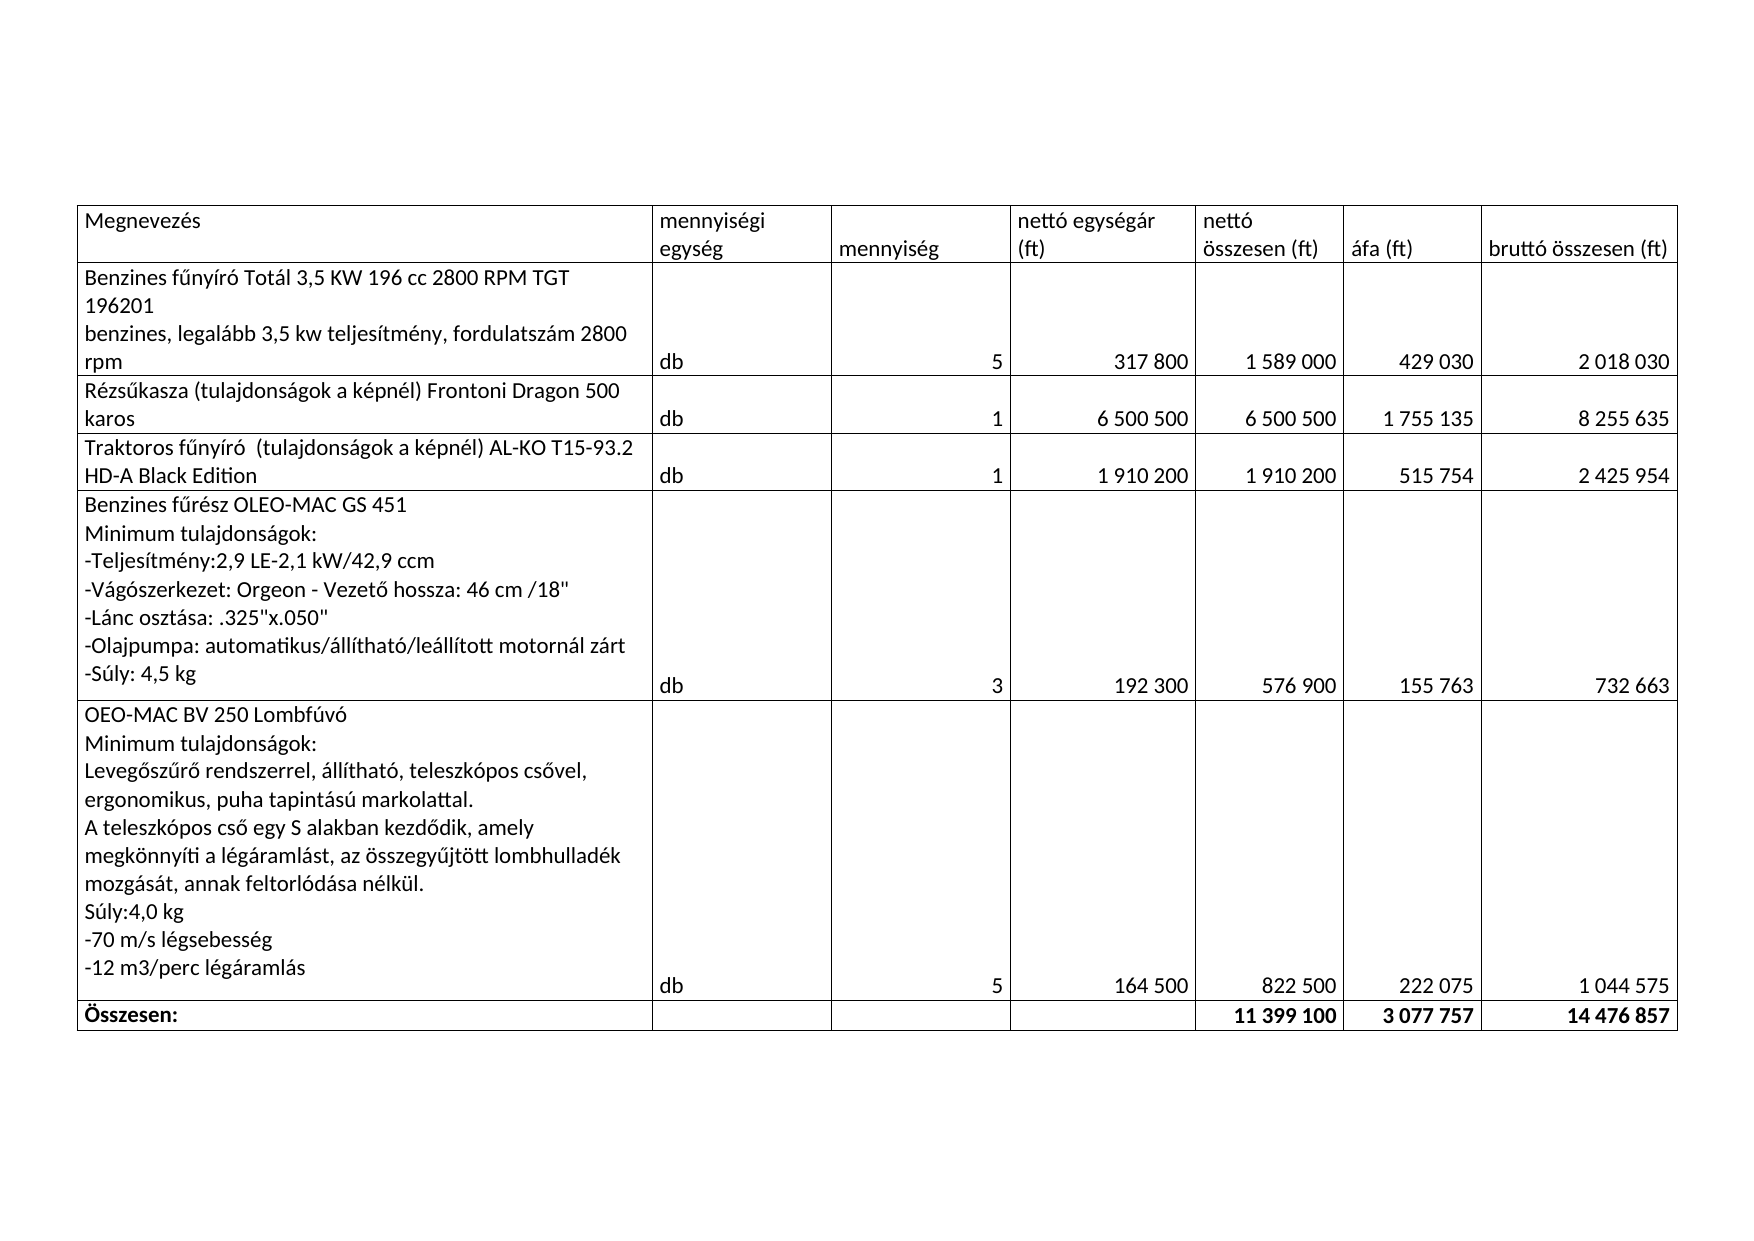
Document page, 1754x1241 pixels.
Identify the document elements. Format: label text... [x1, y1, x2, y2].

table_cell 429 030 [1344, 263, 1481, 375]
table_cell db [653, 376, 831, 432]
table_cell 576 900 [1196, 491, 1343, 699]
table_header áfa (ft) [1344, 206, 1481, 262]
table_cell 6 500 500 [1196, 376, 1343, 432]
table_cell 11 399 100 [1196, 1001, 1343, 1029]
table_cell 3 [832, 491, 1010, 699]
table_cell 222 075 [1344, 701, 1481, 999]
table_cell 14 476 857 [1482, 1001, 1677, 1029]
table_header mennyiségi egység [653, 206, 831, 262]
table_cell Összesen: [78, 1001, 652, 1029]
table_cell 822 500 [1196, 701, 1343, 999]
table_cell OEO-MAC BV 250 Lombfúvó Minimum tulajdonságok: Levegőszűrő rendszerrel, állítható, teleszkópos csővel, ergonomikus, puha tapintású markolattal. A teleszkópos cső egy S alakban kezdődik, amely megkönnyíti a légáramlást, az összegyűjtött lombhulladék mozgását, annak feltorlódása nélkül. Súly:4,0 kg -70 m/s légsebesség -12 m3/perc légáramlás [78, 701, 652, 999]
table_header nettó egységár (ft) [1011, 206, 1195, 262]
table_cell 1 [832, 376, 1010, 432]
table_cell 1 044 575 [1482, 701, 1677, 999]
table_header mennyiség [832, 206, 1010, 262]
table_cell 317 800 [1011, 263, 1195, 375]
table_cell db [653, 263, 831, 375]
table_cell db [653, 491, 831, 699]
table_cell 515 754 [1344, 434, 1481, 489]
table_cell 192 300 [1011, 491, 1195, 699]
table_cell Rézsűkasza (tulajdonságok a képnél) Frontoni Dragon 500 karos [78, 376, 652, 432]
table_cell 8 255 635 [1482, 376, 1677, 432]
table_cell 732 663 [1482, 491, 1677, 699]
table_header bruttó összesen (ft) [1482, 206, 1677, 262]
table_cell 5 [832, 701, 1010, 999]
table_cell 1 755 135 [1344, 376, 1481, 432]
table_cell [653, 1001, 831, 1029]
table_cell db [653, 701, 831, 999]
table_header Megnevezés [78, 206, 652, 262]
table_cell [832, 1001, 1010, 1029]
table_cell db [653, 434, 831, 489]
table_cell 1 910 200 [1011, 434, 1195, 489]
table_cell 3 077 757 [1344, 1001, 1481, 1029]
table_cell 2 425 954 [1482, 434, 1677, 489]
table_cell Traktoros fűnyíró (tulajdonságok a képnél) AL-KO T15-93.2 HD-A Black Edition [78, 434, 652, 489]
table_cell Benzines fűnyíró Totál 3,5 KW 196 cc 2800 RPM TGT 196201 benzines, legalább 3,5 kw teljesítmény, fordulatszám 2800 rpm [78, 263, 652, 375]
table_cell 5 [832, 263, 1010, 375]
table_cell 2 018 030 [1482, 263, 1677, 375]
table_cell 1 910 200 [1196, 434, 1343, 489]
table_header nettó összesen (ft) [1196, 206, 1343, 262]
table_cell [1011, 1001, 1195, 1029]
table_cell 164 500 [1011, 701, 1195, 999]
table_cell 1 [832, 434, 1010, 489]
table_cell 6 500 500 [1011, 376, 1195, 432]
table_cell 155 763 [1344, 491, 1481, 699]
table_cell Benzines fűrész OLEO-MAC GS 451 Minimum tulajdonságok: -Teljesítmény:2,9 LE-2,1 kW/42,9 ccm -Vágószerkezet: Orgeon - Vezető hossza: 46 cm /18" -Lánc osztása: .325"x.050" -Olajpumpa: automatikus/állítható/leállított motornál zárt -Súly: 4,5 kg [78, 491, 652, 699]
table_cell 1 589 000 [1196, 263, 1343, 375]
